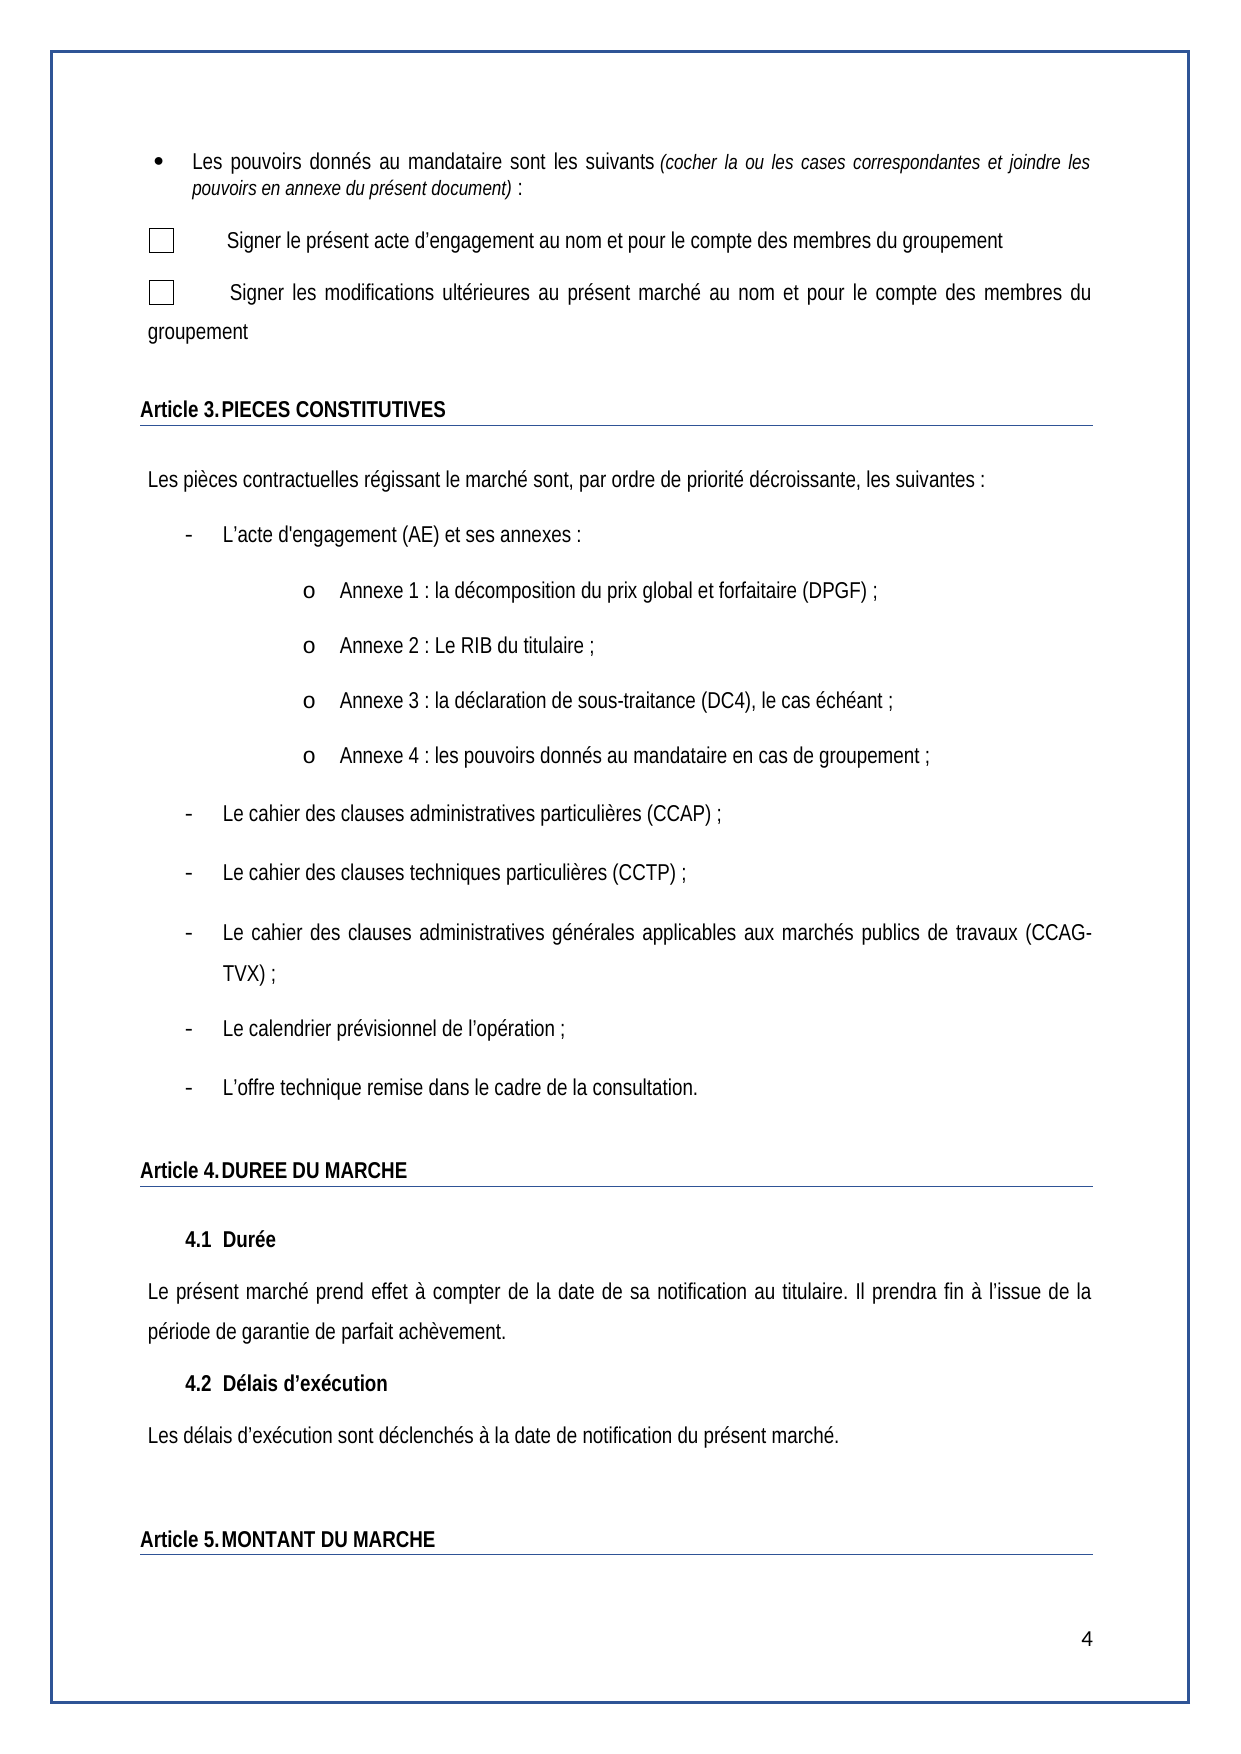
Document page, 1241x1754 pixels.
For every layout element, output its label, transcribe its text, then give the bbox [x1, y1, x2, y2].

list L’offre technique remise dans le cadre de la consultation. [185, 1071, 1093, 1103]
list Le cahier des clauses administratives générales applicables aux marchés publics de travaux (CCAG-TVX) ; [185, 916, 1093, 986]
list PIECES CONSTITUTIVES [140, 396, 1093, 425]
list Annexe 3 : la déclaration de sous-traitance (DC4), le cas échéant ; [302, 687, 1093, 715]
list Les pouvoirs donnés au mandataire sont les suivants (cocher la ou les cases correspondantes et joindre les pouvoirs en annexe du présent document) : [154, 148, 1093, 200]
list Durée [185, 1226, 1093, 1252]
list Le cahier des clauses administratives particulières (CCAP) ; [185, 797, 1093, 828]
list Le cahier des clauses techniques particulières (CCTP) ; [185, 856, 1093, 887]
text Les délais d’exécution sont déclenchés à la date de notification du présent marché. [148, 1422, 1093, 1448]
text Le présent marché prend effet à compter de la date de sa notification au titulaire. Il prendra fin à l’issue de la période de garantie de parfait achèvement. [148, 1278, 1093, 1344]
list Annexe 1 : la décomposition du prix global et forfaitaire (DPGF) ; [302, 577, 1093, 605]
text Les pièces contractuelles régissant le marché sont, par ordre de priorité décroissante, les suivantes : [148, 466, 1093, 492]
text Signer les modifications ultérieures au présent marché au nom et pour le compte des membres du groupement [148, 279, 1093, 344]
list MONTANT DU MARCHE [140, 1526, 1093, 1554]
text Signer le présent acte d’engagement au nom et pour le compte des membres du groupement [148, 227, 1093, 253]
list Annexe 2 : Le RIB du titulaire ; [302, 632, 1093, 660]
list L’acte d'engagement (AE) et ses annexes : [185, 517, 1093, 549]
list Le calendrier prévisionnel de l’opération ; [185, 1012, 1093, 1043]
list Délais d’exécution [185, 1369, 1093, 1396]
list DUREE DU MARCHE [140, 1157, 1093, 1186]
list Annexe 4 : les pouvoirs donnés au mandataire en cas de groupement ; [302, 742, 1093, 770]
